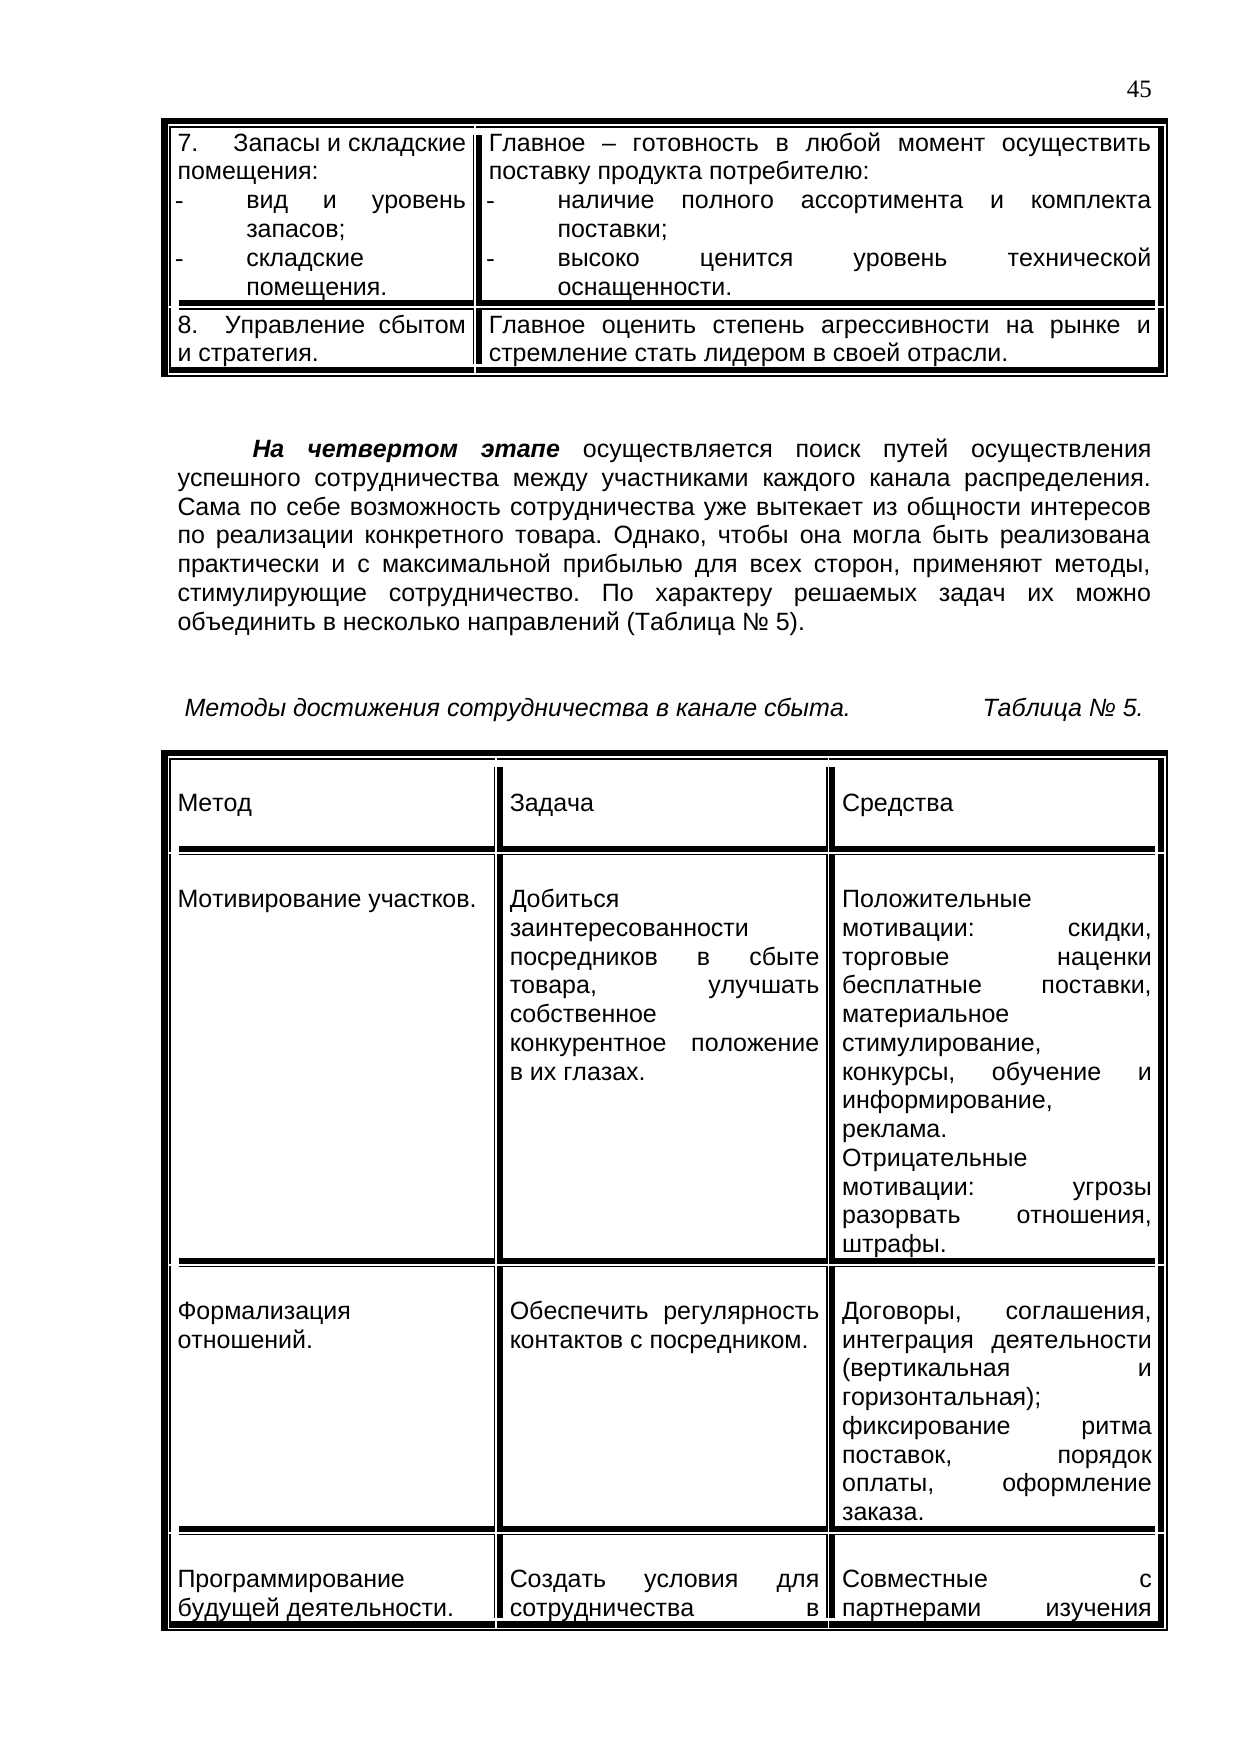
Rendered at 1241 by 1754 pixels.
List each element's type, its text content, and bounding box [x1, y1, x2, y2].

table_header Метод [168, 756, 498, 846]
table_cell Договоры, соглашения, интеграция деятельности (вертикальная и горизонтальная); фиксирование ритма поставок, порядок оплаты, оформление заказа. [831, 1258, 1163, 1526]
table_cell Добиться заинтересованности посредников в сбыте товара, улучшать собственное конкурентное положение в их глазах. [503, 855, 826, 1258]
table_cell Главное оценить степень агрессивности на рынке и стремление стать лидером в своей отрасли. [477, 300, 1163, 367]
table_cell Положительные мотивации: скидки, торговые наценки бесплатные поставки, материальное стимулирование, конкурсы, обучение и информирование, реклама. Отрицательные мотивации: угрозы разорвать отношения, штрафы. [831, 846, 1163, 1258]
table_cell Формализация отношений. [168, 1258, 498, 1526]
table_cell Совместные с партнерами изучения рынка, разработка способов лучшего обслуживания потребителей, прогнозирование объемов сбыта и его рентабельности. [831, 1526, 1163, 1621]
table_header Средства [831, 760, 1158, 846]
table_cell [498, 1526, 831, 1621]
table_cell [168, 1526, 498, 1621]
table_cell 8. Управление сбытом и стратегия. [168, 300, 477, 367]
table_cell 7. Запасы и складские помещения: вид и уровень запасов; складские помещения. [168, 124, 477, 300]
text На четвертом этапе осуществляется поиск путей осуществления успешного сотрудничества между участниками каждого канала распределения. Сама по себе возможность сотрудничества уже вытекает из общности интересов по реализации конкретного товара. Однако, чтобы она могла быть реализована практически и с максимальной прибылью для всех сторон, применяют методы, стимулирующие сотрудничество. По характеру решаемых задач их можно объединить в несколько направлений (Таблица № 5). [177, 434, 1152, 635]
table_cell Мотивирование участков. [168, 846, 498, 1258]
table_cell Обеспечить регулярность контактов с посредником. [503, 1267, 826, 1526]
table_cell Главное – готовность в любой момент осуществить поставку продукта потребителю: наличие полного ассортимента и комплекта поставки; высоко ценится уровень технической оснащенности. [477, 128, 1158, 300]
table_header Задача [498, 756, 831, 846]
text Методы достижения сотрудничества в канале сбыта. Таблица № 5. [177, 693, 1152, 721]
